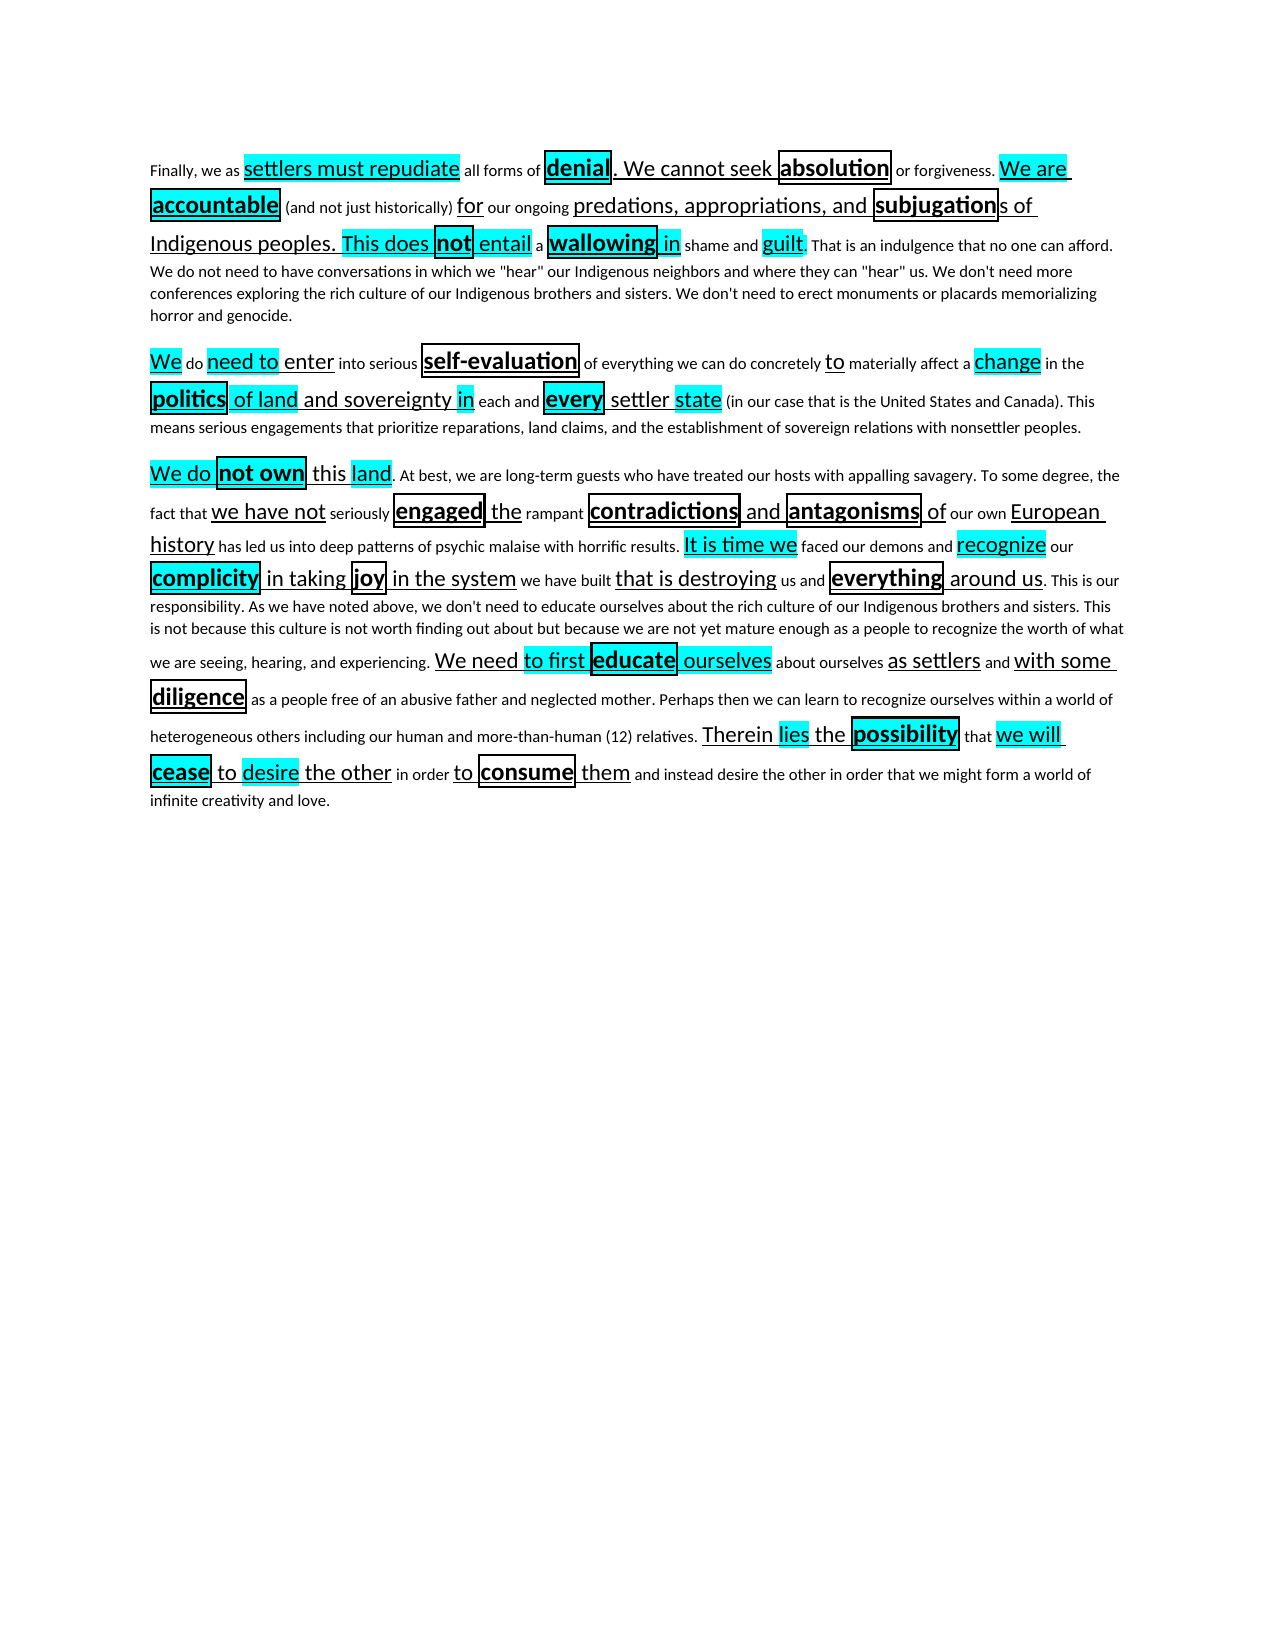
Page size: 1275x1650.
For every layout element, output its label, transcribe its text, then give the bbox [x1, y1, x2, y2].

text Finally, we as settlers must repudiate all forms of denial. We cannot seek absolution or forgiveness. We are accountable (and not just historically) for our ongoing predations, appropriations, and subjugations of Indigenous peoples. This does not entail a wallowing in shame and guilt. That is an indulgence that no one can afford. We do not need to have conversations in which we "hear" our Indigenous neighbors and where they can "hear" us. We don't need more conferences exploring the rich culture of our Indigenous brothers and sisters. We don't need to erect monuments or placards memorializing horror and genocide. [150, 150, 1125, 325]
text We do not own this land. At best, we are long-term guests who have treated our hosts with appalling savagery. To some degree, the fact that we have not seriously engaged the rampant contradictions and antagonisms of our own European history has led us into deep patterns of psychic malaise with horrific results. It is time we faced our demons and recognize our complicity in taking joy in the system we have built that is destroying us and everything around us. This is our responsibility. As we have noted above, we don't need to educate ourselves about the rich culture of our Indigenous brothers and sisters. This is not because this culture is not worth finding out about but because we are not yet mature enough as a people to recognize the worth of what we are seeing, hearing, and experiencing. We need to first educate ourselves about ourselves as settlers and with some diligence as a people free of an abusive father and neglected mother. Perhaps then we can learn to recognize ourselves within a world of heterogeneous others including our human and more-than-human (12) relatives. Therein lies the possibility that we will cease to desire the other in order to consume them and instead desire the other in order that we might form a world of infinite creativity and love. [150, 456, 1125, 810]
text We do need to enter into serious self-evaluation of everything we can do concretely to materially affect a change in the politics of land and sovereignty in each and every settler state (in our case that is the United States and Canada). This means serious engagements that prioritize reparations, land claims, and the establishment of sovereign relations with nonsettler peoples. [150, 343, 1125, 437]
